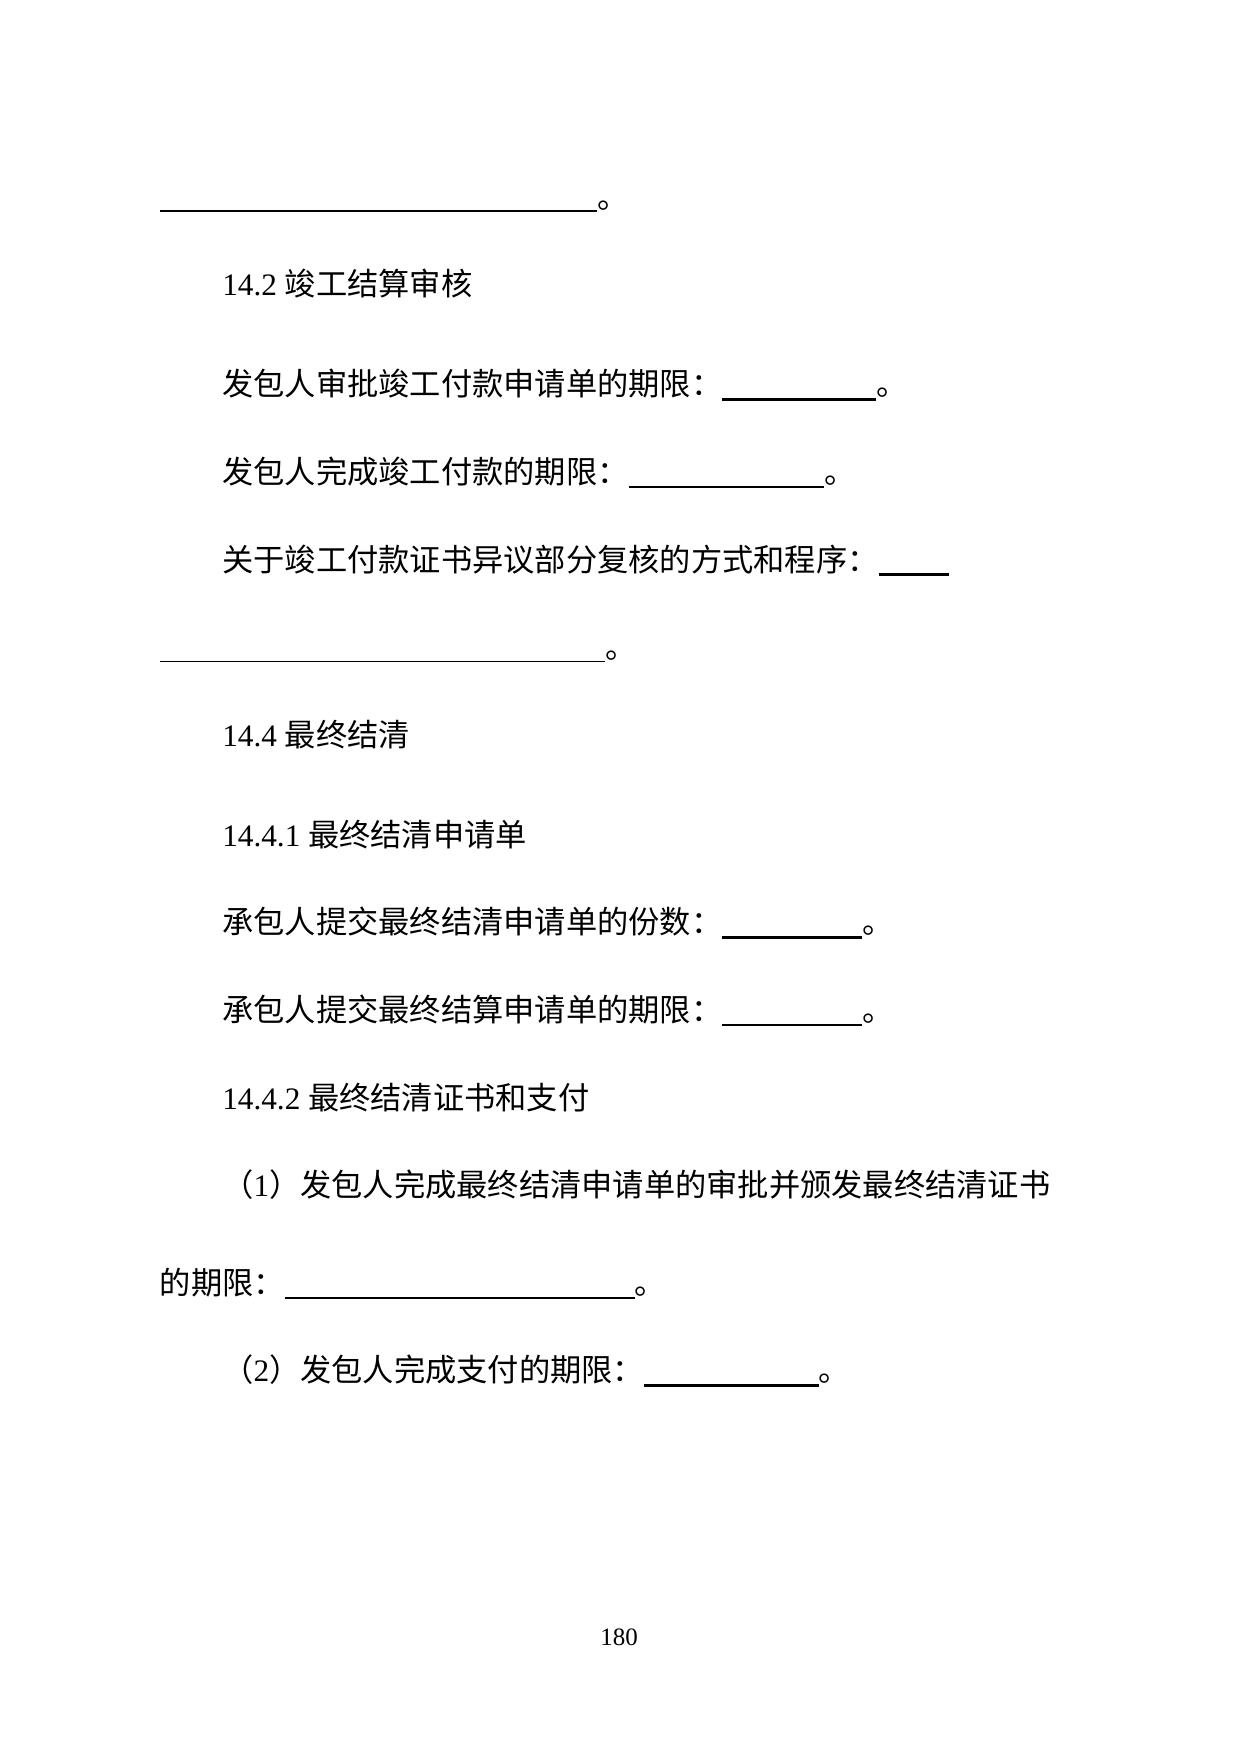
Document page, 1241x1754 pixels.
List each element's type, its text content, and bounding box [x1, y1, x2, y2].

text 发包人完成竣工付款的期限： 。 [159, 437, 1078, 502]
text 关于竣工付款证书异议部分复核的方式和程序： [159, 525, 1078, 590]
text 。 [159, 162, 1078, 227]
text 14.4.2 最终结清证书和支付 [159, 1063, 1078, 1128]
text 发包人审批竣工付款申请单的期限： 。 [159, 350, 1078, 415]
text 14.2 竣工结算审核 [159, 249, 1078, 314]
text 承包人提交最终结算申请单的期限： 。 [159, 975, 1078, 1040]
text 承包人提交最终结清申请单的份数： 。 [159, 888, 1078, 953]
text （2）发包人完成支付的期限： 。 [159, 1336, 1078, 1401]
text 14.4.1 最终结清申请单 [159, 800, 1078, 865]
text 14.4 最终结清 [159, 700, 1078, 765]
text （1）发包人完成最终结清申请单的审批并颁发最终结清证书的期限： 。 [159, 1151, 1078, 1313]
text 。 [159, 612, 1078, 677]
